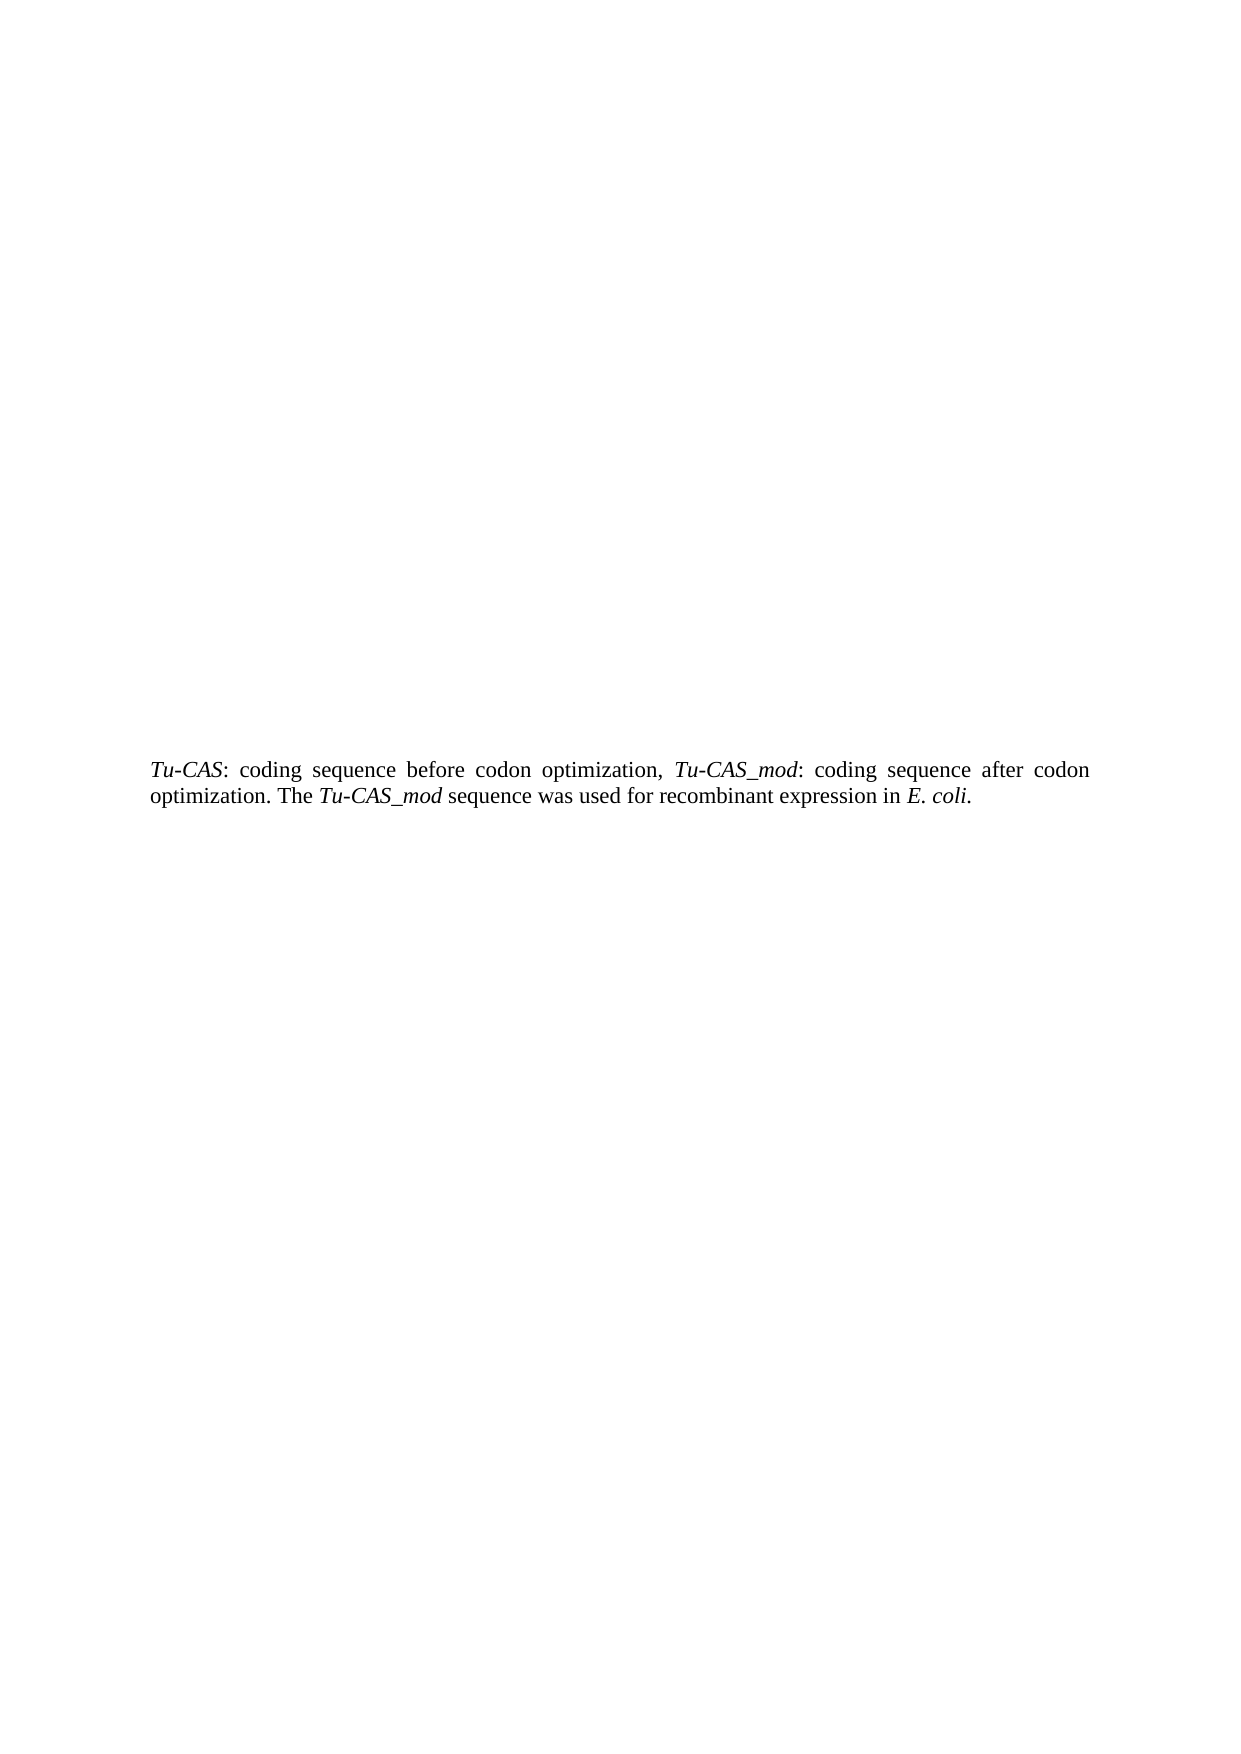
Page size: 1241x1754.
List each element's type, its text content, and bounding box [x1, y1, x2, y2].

text Tu-CAS: coding sequence before codon optimization, Tu-CAS_mod: coding sequence after codon optimization. The Tu-CAS_mod sequence was used for recombinant expression in E. coli. [150, 698, 1090, 808]
